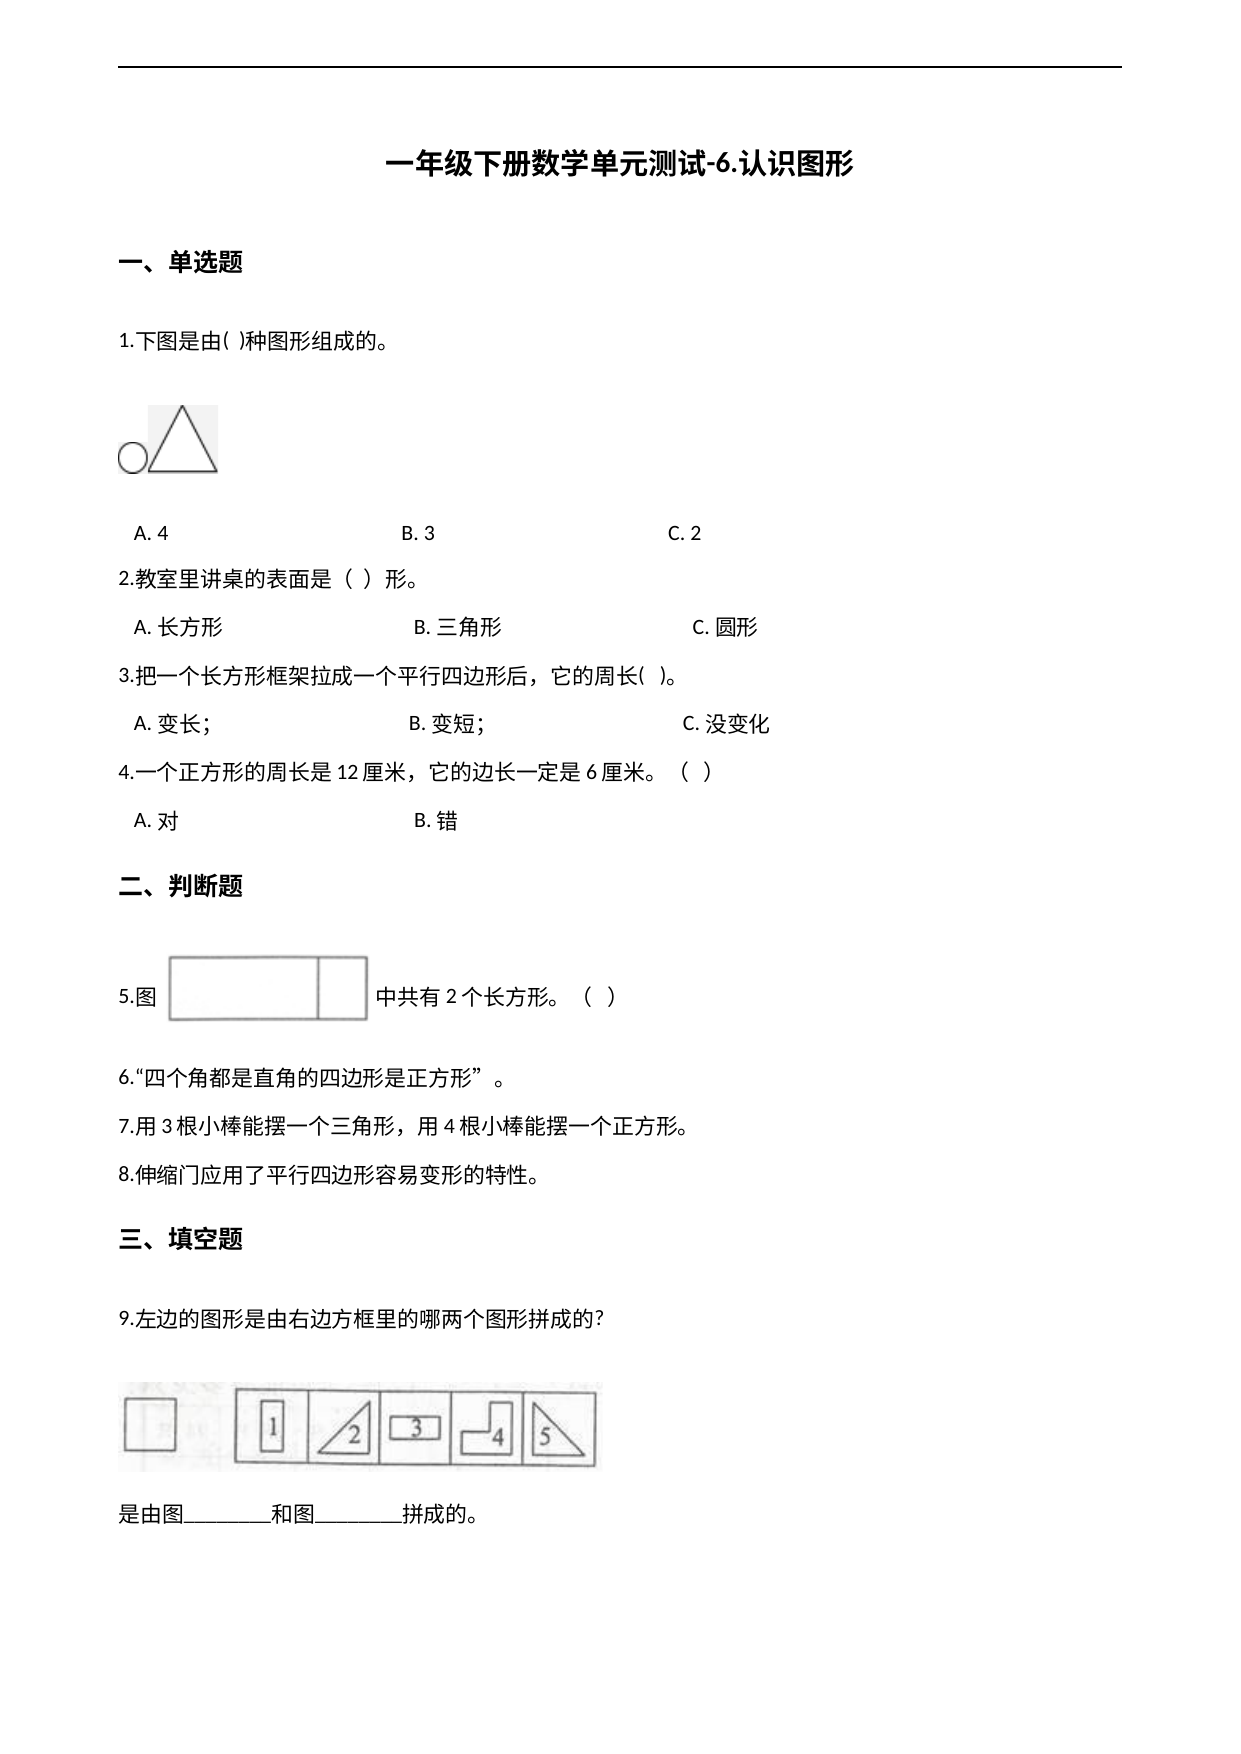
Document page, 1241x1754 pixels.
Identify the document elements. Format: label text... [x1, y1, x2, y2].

text A. 对 B. 错 [134, 803, 1122, 836]
text 2.教室里讲桌的表面是（ ）形。 [118, 562, 1122, 594]
text 5.图 中共有2个长方形。（ ） [118, 947, 1122, 1045]
picture [118, 1382, 603, 1472]
text 1.下图是由( )种图形组成的。 [118, 324, 1122, 502]
text 9.左边的图形是由右边方框里的哪两个图形拼成的? 是由图________和图________拼成的。 [118, 1301, 1122, 1529]
text 7.用3根小棒能摆一个三角形，用4根小棒能摆一个正方形。 [118, 1109, 1122, 1141]
text 4.一个正方形的周长是12厘米，它的边长一定是6厘米。（ ） [118, 755, 1122, 787]
picture [161, 947, 376, 1026]
text 一、单选题 [118, 228, 1122, 293]
text 3.把一个长方形框架拉成一个平行四边形后，它的周长( )。 [118, 658, 1122, 691]
picture [118, 405, 219, 474]
text 一年级下册数学单元测试-6.认识图形 [118, 129, 1122, 194]
text 三、填空题 [118, 1206, 1122, 1271]
text A. 变长； B. 变短； C. 没变化 [134, 707, 1122, 739]
text 二、判断题 [118, 852, 1122, 917]
text A. 长方形 B. 三角形 C. 圆形 [134, 610, 1122, 642]
text 8.伸缩门应用了平行四边形容易变形的特性。 [118, 1157, 1122, 1190]
text 6.“四个角都是直角的四边形是正方形”。 [118, 1061, 1122, 1093]
text A. 4 B. 3 C. 2 [134, 516, 1122, 548]
